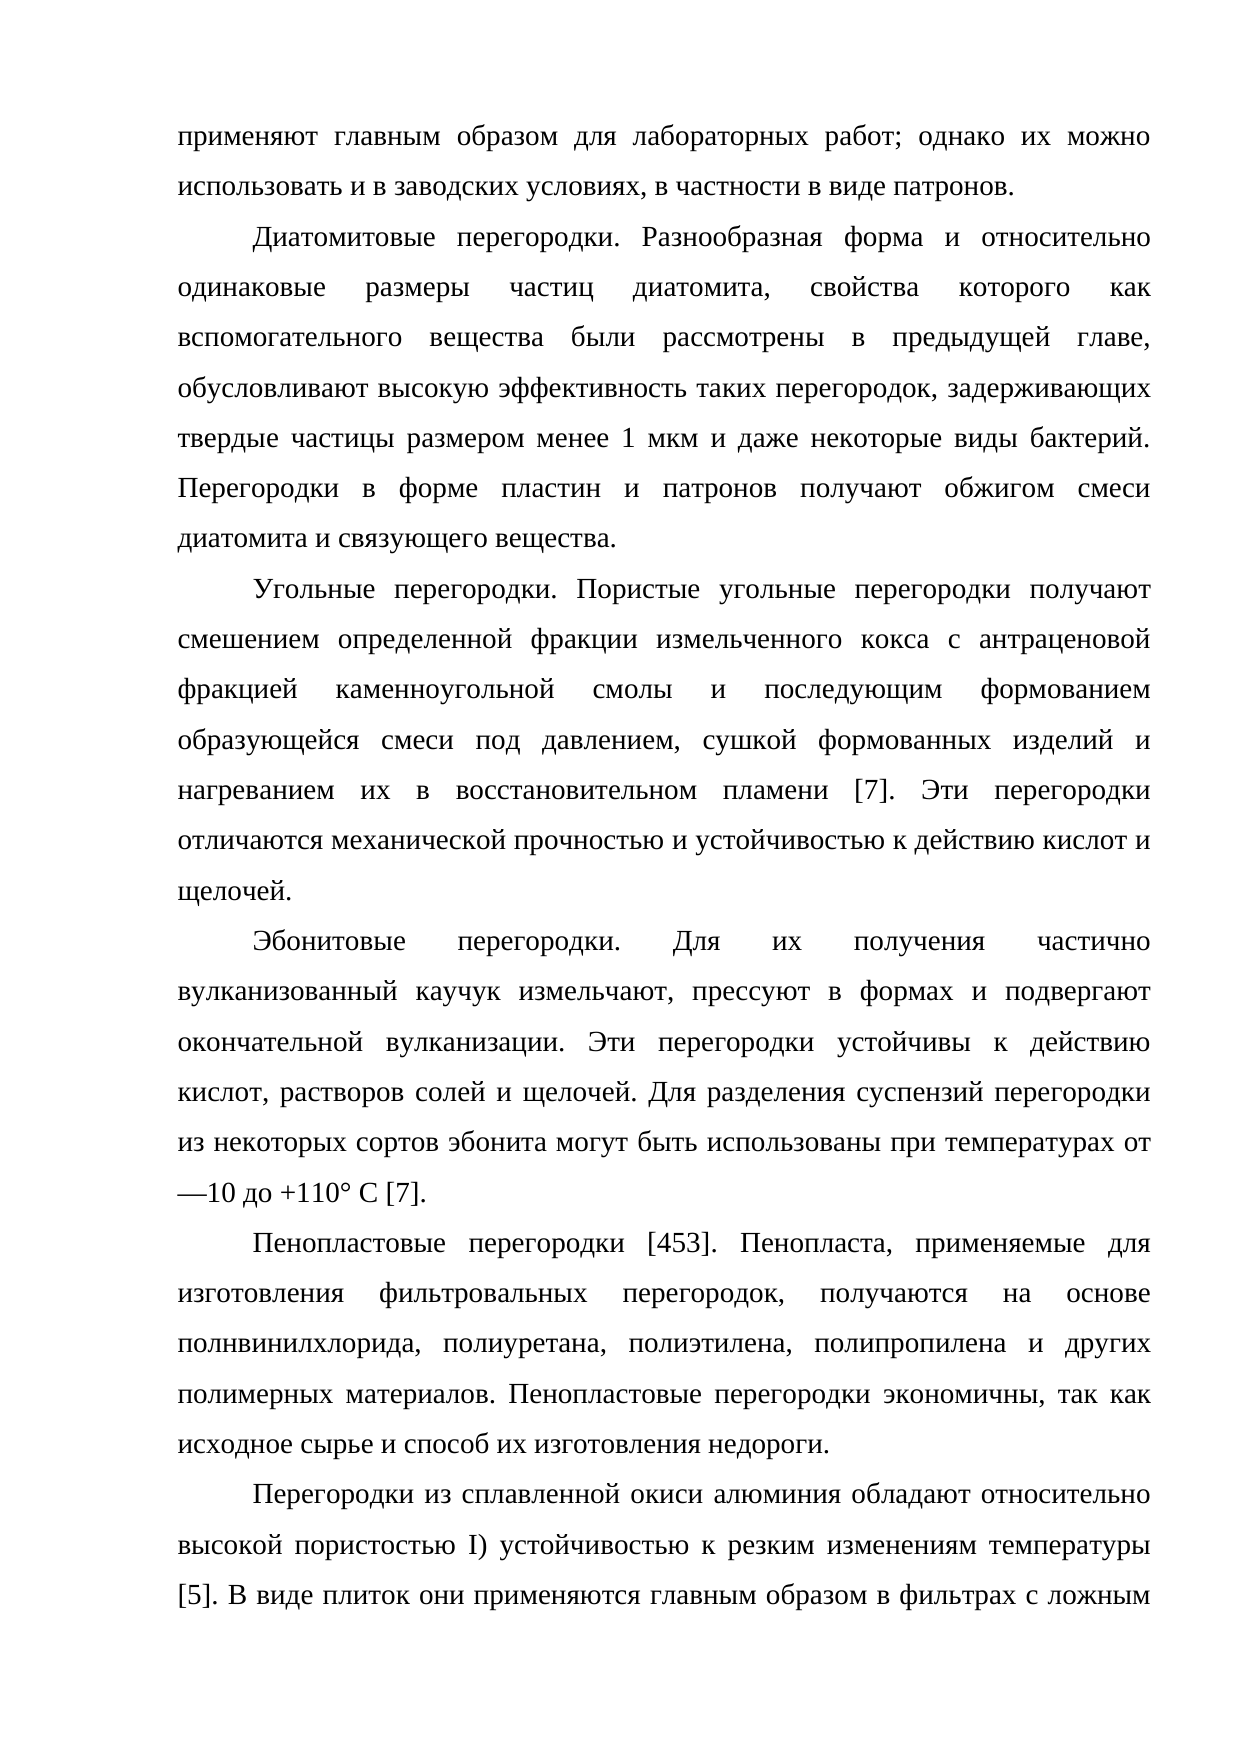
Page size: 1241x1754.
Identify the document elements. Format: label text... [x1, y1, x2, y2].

text Диатомитовые перегородки. Разнообразная форма и относительно одинаковые размеры частиц диатомита, свойства которого как вспомогательного вещества были рассмотрены в предыдущей главе, обусловливают высокую эффективность таких перегородок, задерживающих твердые частицы размером менее 1 мкм и даже некоторые виды бактерий. Перегородки в форме пластин и патронов получают обжигом смеси диатомита и связующего вещества. [177, 219, 1152, 554]
text Пенопластовые перегородки [453]. Пенопласта, применяемые для изготовления фильтровальных перегородок, получаются на основе полнвинилхлорида, полиуретана, полиэтилена, полипропилена и других полимерных материалов. Пенопластовые перегородки экономичны, так как исходное сырье и способ их изготовления недороги. [177, 1225, 1152, 1460]
text Угольные перегородки. Пористые угольные перегородки получают смешением определенной фракции измельченного кокса с антраценовой фракцией каменноугольной смолы и последующим формованием образующейся смеси под давлением, сушкой формованных изделий и нагреванием их в восстановительном пламени [7]. Эти перегородки отличаются механической прочностью и устойчивостью к действию кислот и щелочей. [177, 571, 1152, 906]
text Эбонитовые перегородки. Для их получения частично вулканизованный каучук измельчают, прессуют в формах и подвергают окончательной вулканизации. Эти перегородки устойчивы к действию кислот, растворов солей и щелочей. Для разделения суспензий перегородки из некоторых сортов эбонита могут быть использованы при температурах от —10 до +110° С [7]. [177, 923, 1152, 1208]
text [177, 1477, 1152, 1611]
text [177, 118, 1152, 202]
